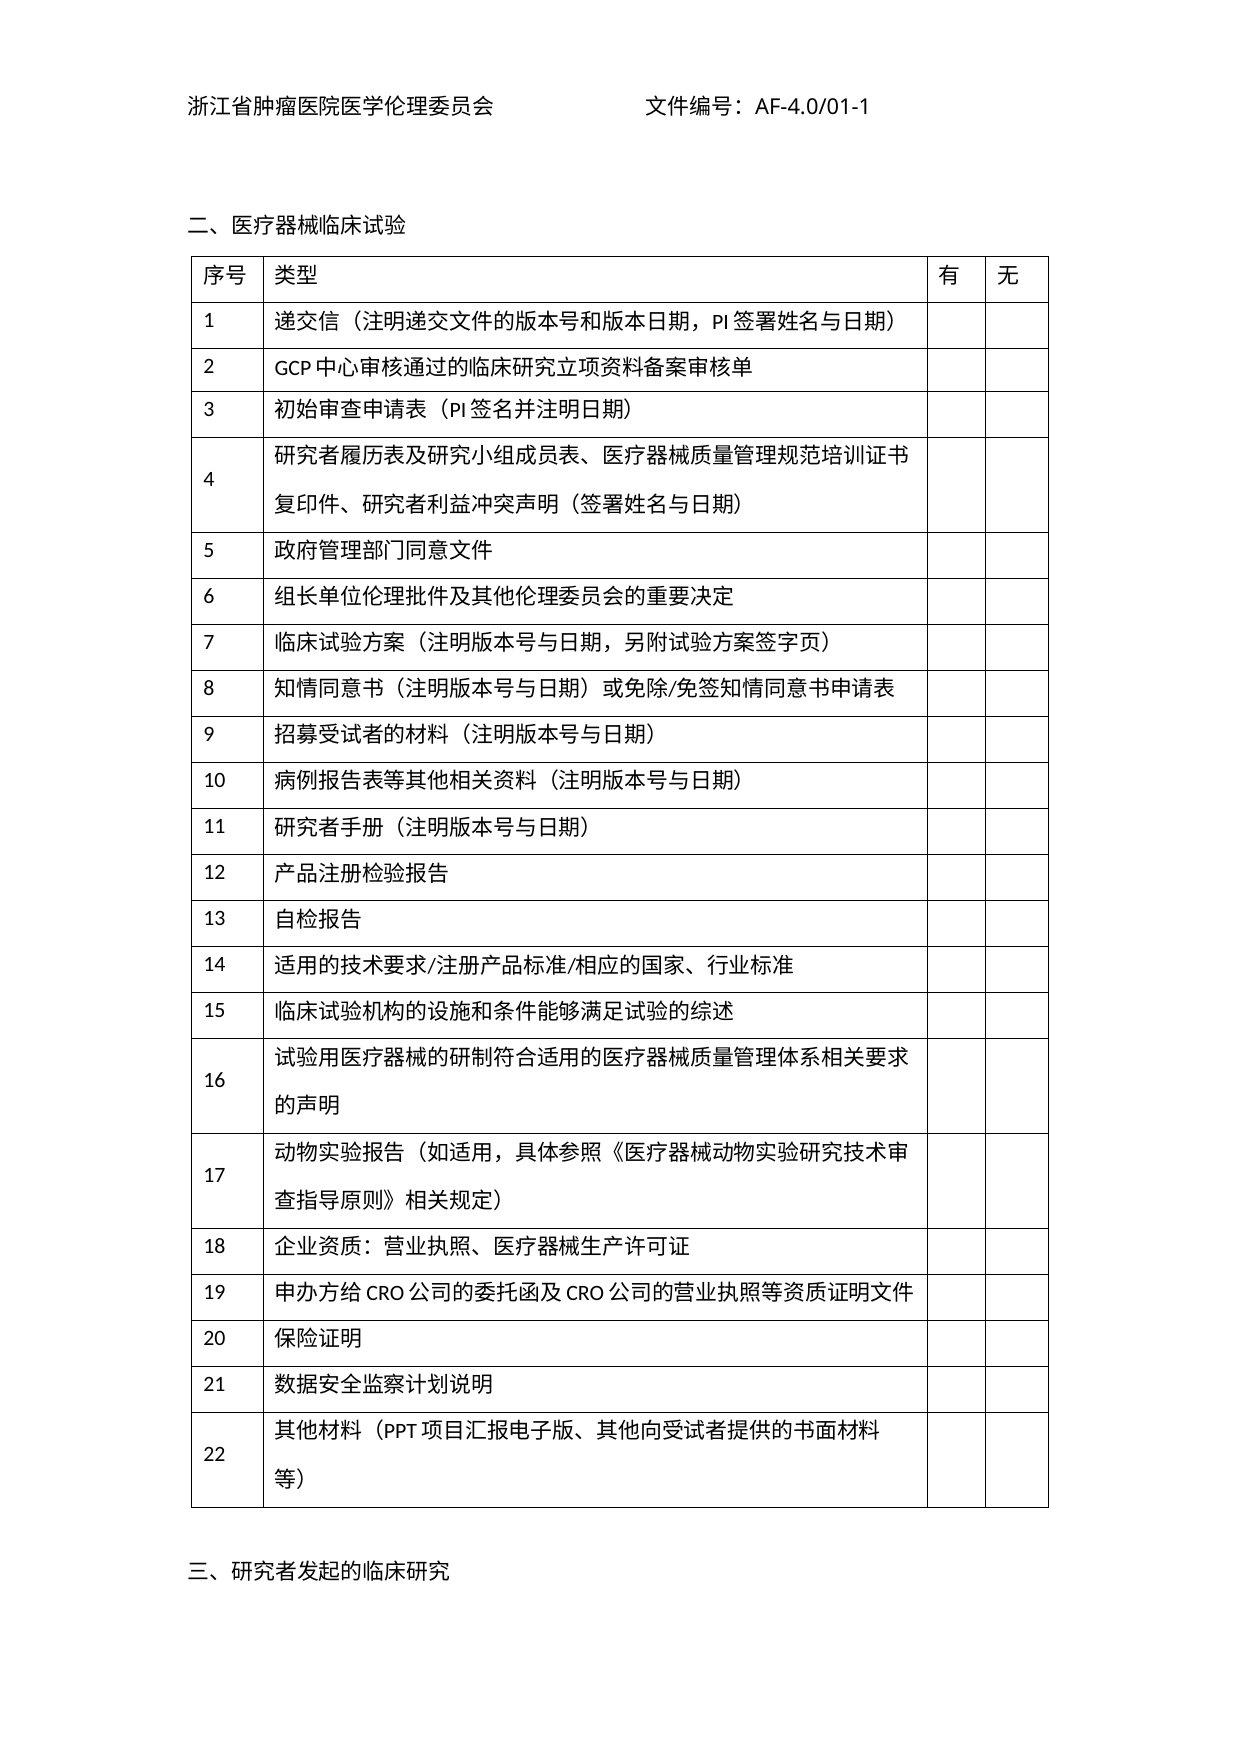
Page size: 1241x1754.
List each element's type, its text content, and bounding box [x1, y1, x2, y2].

table_cell 保险证明 [264, 1321, 927, 1366]
table_header 有 [928, 257, 985, 302]
table_header 序号 [192, 257, 263, 302]
table_cell 1 [192, 303, 263, 348]
table_cell [928, 1413, 985, 1507]
table_cell GCP中心审核通过的临床研究立项资料备案审核单 [264, 349, 927, 391]
table_cell [986, 349, 1048, 391]
table_cell [928, 625, 985, 670]
table_cell 3 [192, 392, 263, 437]
table_cell [928, 993, 985, 1038]
table_cell [986, 947, 1048, 992]
table_cell 试验用医疗器械的研制符合适用的医疗器械质量管理体系相关要求的声明 [264, 1039, 927, 1133]
table_cell 临床试验方案（注明版本号与日期，另附试验方案签字页） [264, 625, 927, 670]
table_cell [928, 392, 985, 437]
table_cell 15 [192, 993, 263, 1038]
table_cell [928, 717, 985, 762]
table_cell 初始审查申请表（PI签名并注明日期） [264, 392, 927, 437]
table_cell [986, 1039, 1048, 1133]
table_cell 12 [192, 855, 263, 900]
table_cell [928, 349, 985, 391]
table_cell [986, 1367, 1048, 1412]
table_cell [986, 303, 1048, 348]
table_cell [986, 579, 1048, 624]
table_cell 自检报告 [264, 901, 927, 946]
table_cell 18 [192, 1229, 263, 1274]
table_cell [928, 1039, 985, 1133]
table_cell 14 [192, 947, 263, 992]
table_cell 8 [192, 671, 263, 716]
table_cell [928, 533, 985, 578]
table_cell [986, 901, 1048, 946]
table_cell 16 [192, 1039, 263, 1133]
table_cell 7 [192, 625, 263, 670]
text 三、研究者发起的临床研究 [187, 1554, 1053, 1586]
table_cell 11 [192, 809, 263, 854]
table_cell [928, 1275, 985, 1320]
table_cell 组长单位伦理批件及其他伦理委员会的重要决定 [264, 579, 927, 624]
table_cell [928, 1134, 985, 1228]
table_header 类型 [264, 257, 927, 302]
table_cell [986, 993, 1048, 1038]
table_cell 22 [192, 1413, 263, 1507]
table_cell 动物实验报告（如适用，具体参照《医疗器械动物实验研究技术审查指导原则》相关规定） [264, 1134, 927, 1228]
table_cell 6 [192, 579, 263, 624]
table_cell 企业资质：营业执照、医疗器械生产许可证 [264, 1229, 927, 1274]
table_cell 9 [192, 717, 263, 762]
table_cell 17 [192, 1134, 263, 1228]
table_cell 适用的技术要求/注册产品标准/相应的国家、行业标准 [264, 947, 927, 992]
table_cell 2 [192, 349, 263, 391]
table_cell [986, 809, 1048, 854]
table_cell [928, 671, 985, 716]
table_cell [986, 763, 1048, 808]
table_cell 21 [192, 1367, 263, 1412]
table_cell [986, 671, 1048, 716]
table_cell [986, 1275, 1048, 1320]
table_cell [928, 763, 985, 808]
table_cell [928, 901, 985, 946]
table_cell [986, 855, 1048, 900]
table_cell 临床试验机构的设施和条件能够满足试验的综述 [264, 993, 927, 1038]
table_cell 4 [192, 438, 263, 532]
table_cell [928, 438, 985, 532]
table_cell 研究者手册（注明版本号与日期） [264, 809, 927, 854]
table_cell 10 [192, 763, 263, 808]
table_cell [986, 625, 1048, 670]
table_cell [928, 1321, 985, 1366]
table_cell [928, 809, 985, 854]
table_cell [986, 1321, 1048, 1366]
table_cell 其他材料（PPT项目汇报电子版、其他向受试者提供的书面材料等） [264, 1413, 927, 1507]
table_cell 病例报告表等其他相关资料（注明版本号与日期） [264, 763, 927, 808]
table_cell [986, 1229, 1048, 1274]
table_cell [986, 392, 1048, 437]
table_cell 19 [192, 1275, 263, 1320]
table_cell [928, 1367, 985, 1412]
table_cell 产品注册检验报告 [264, 855, 927, 900]
table_cell 申办方给CRO公司的委托函及CRO公司的营业执照等资质证明文件 [264, 1275, 927, 1320]
table_cell 招募受试者的材料（注明版本号与日期） [264, 717, 927, 762]
table_cell 政府管理部门同意文件 [264, 533, 927, 578]
table_cell 知情同意书（注明版本号与日期）或免除/免签知情同意书申请表 [264, 671, 927, 716]
table_cell [928, 947, 985, 992]
table_cell 13 [192, 901, 263, 946]
table_cell 数据安全监察计划说明 [264, 1367, 927, 1412]
table_cell 20 [192, 1321, 263, 1366]
table_cell [928, 1229, 985, 1274]
table_cell [928, 579, 985, 624]
table_cell 递交信（注明递交文件的版本号和版本日期，PI签署姓名与日期） [264, 303, 927, 348]
table_cell [928, 303, 985, 348]
table_cell 研究者履历表及研究小组成员表、医疗器械质量管理规范培训证书复印件、研究者利益冲突声明（签署姓名与日期） [264, 438, 927, 532]
table_cell [928, 855, 985, 900]
table_cell [986, 533, 1048, 578]
table_header 无 [986, 257, 1048, 302]
table_cell [986, 438, 1048, 532]
text 二、医疗器械临床试验 [187, 208, 1053, 240]
table_cell 5 [192, 533, 263, 578]
table_cell [986, 1413, 1048, 1507]
table_cell [986, 717, 1048, 762]
table_cell [986, 1134, 1048, 1228]
